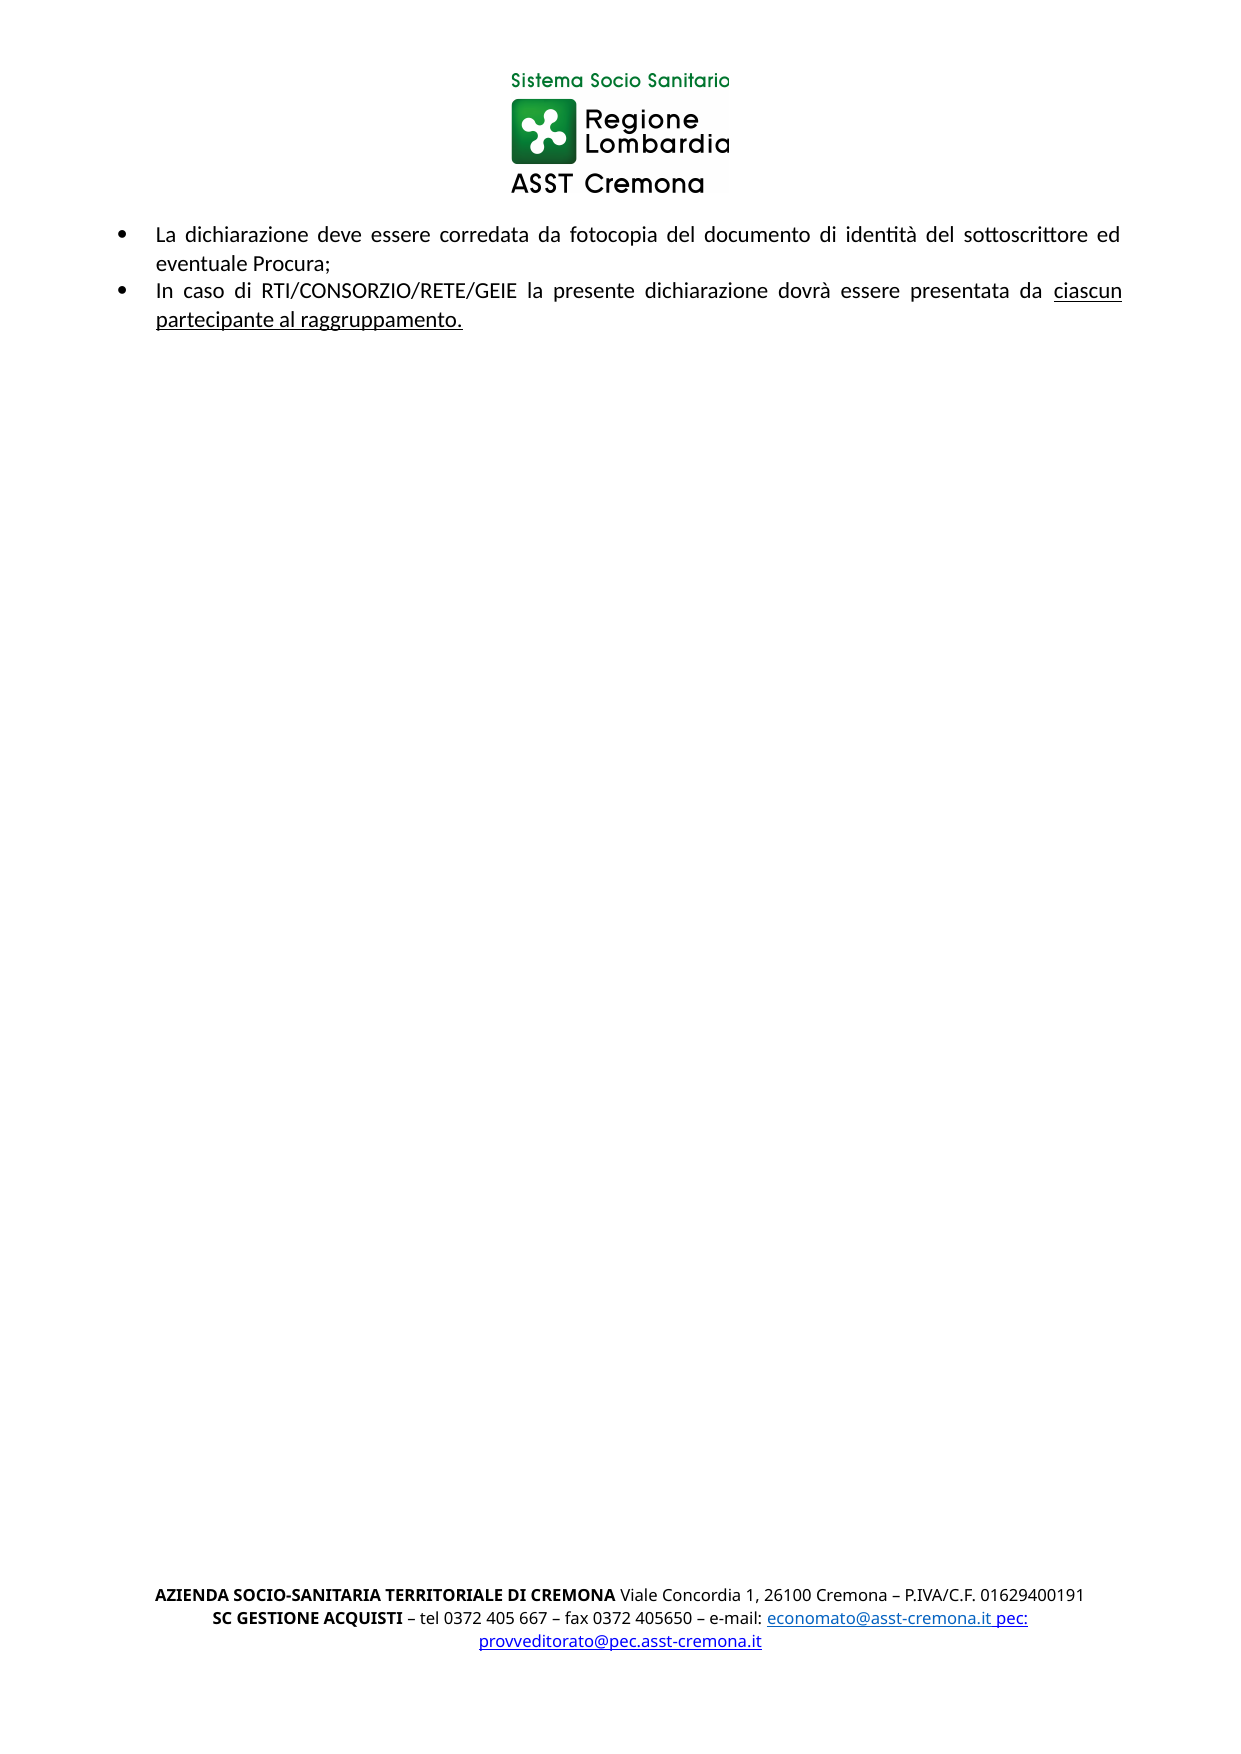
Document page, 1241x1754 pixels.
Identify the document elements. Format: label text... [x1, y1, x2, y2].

list In caso di RTI/CONSORZIO/RETE/GEIE la presente dichiarazione dovrà essere presentata da ciascun partecipante al raggruppamento. [118, 277, 1122, 333]
picture [511, 73, 729, 193]
list La dichiarazione deve essere corredata da fotocopia del documento di identità del sottoscrittore ed eventuale Procura; [118, 221, 1122, 277]
